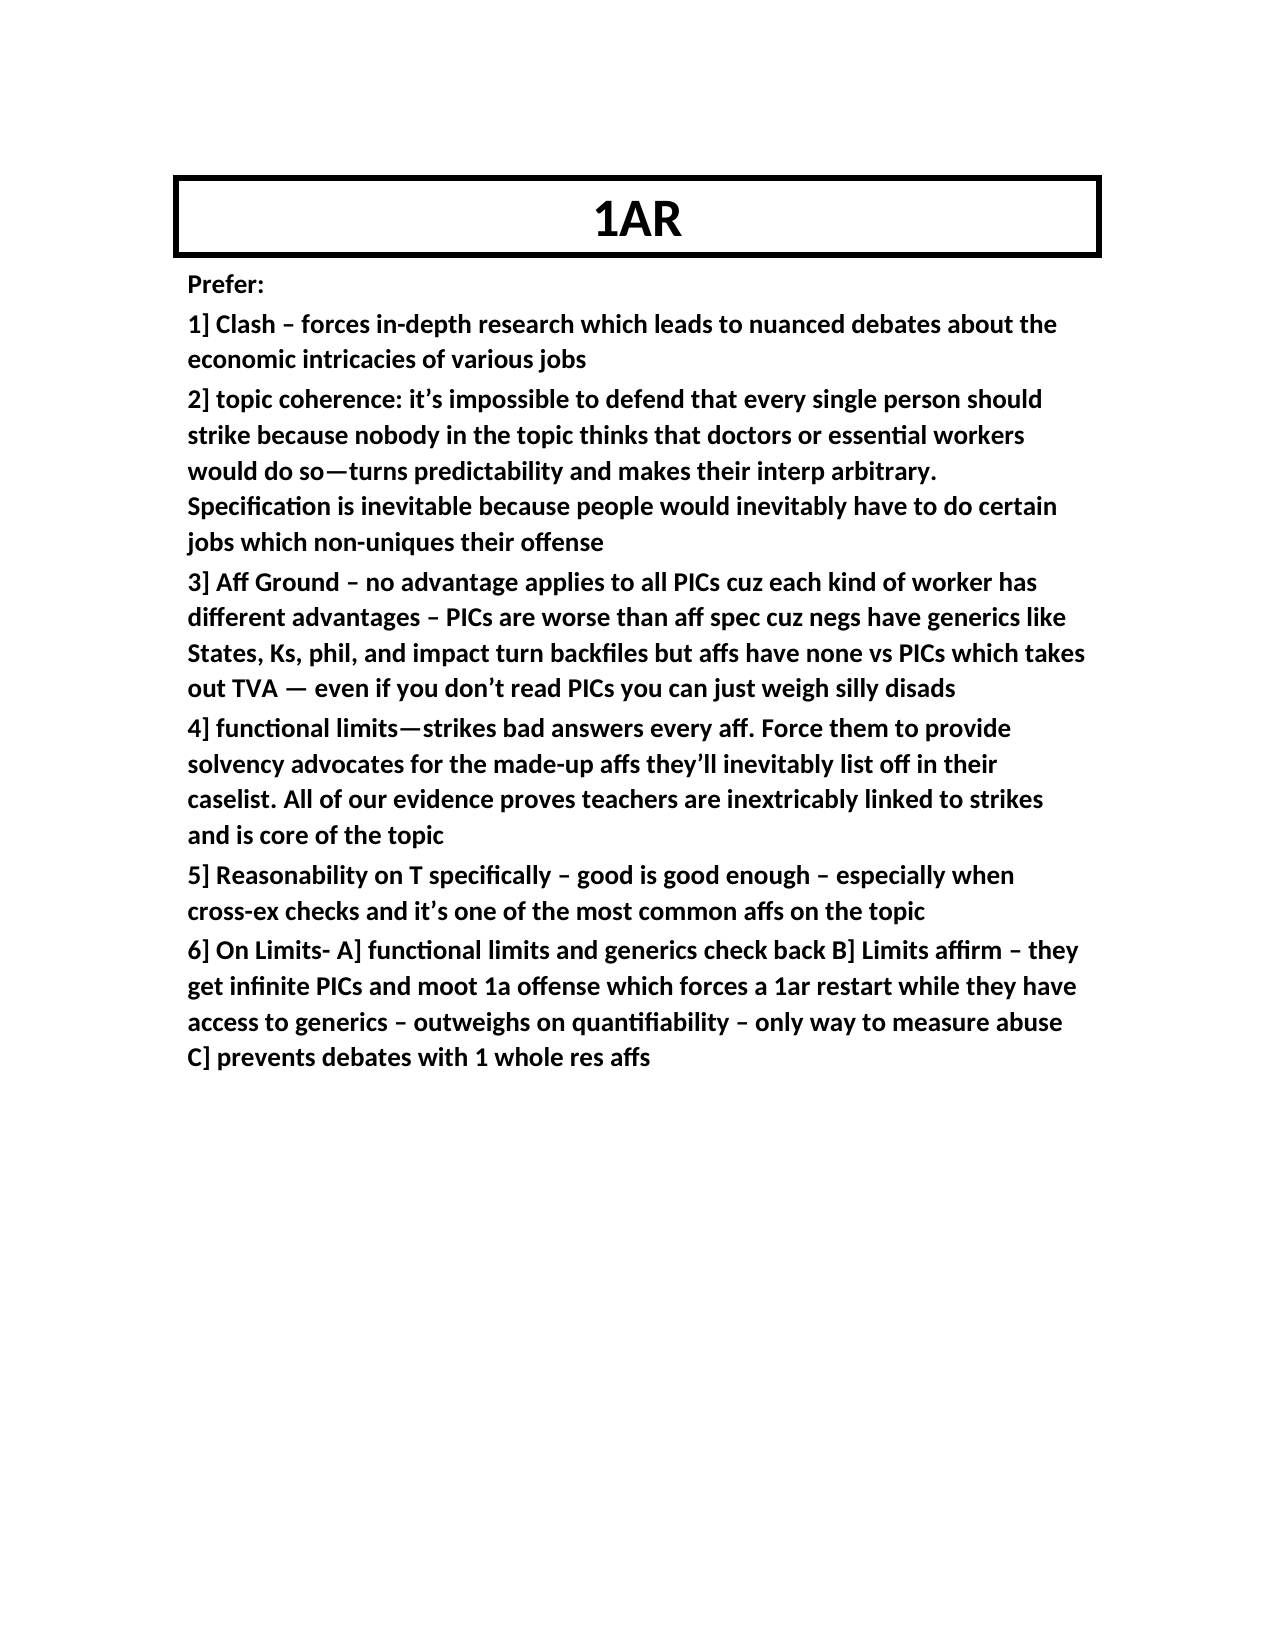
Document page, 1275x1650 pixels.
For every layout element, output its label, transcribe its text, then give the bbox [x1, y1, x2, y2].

subtitle 1] Clash – forces in-depth research which leads to nuanced debates about the economic intricacies of various jobs [187, 307, 1087, 376]
subtitle 2] topic coherence: it’s impossible to defend that every single person should strike because nobody in the topic thinks that doctors or essential workers would do so—turns predictability and makes their interp arbitrary. Specification is inevitable because people would inevitably have to do certain jobs which non-uniques their offense [187, 382, 1087, 558]
subtitle 6] On Limits- A] functional limits and generics check back B] Limits affirm – they get infinite PICs and moot 1a offense which forces a 1ar restart while they have access to generics – outweighs on quantifiability – only way to measure abuse C] prevents debates with 1 whole res affs [187, 933, 1087, 1073]
subtitle 5] Reasonability on T specifically – good is good enough – especially when cross-ex checks and it’s one of the most common affs on the topic [187, 858, 1087, 927]
subtitle 4] functional limits—strikes bad answers every aff. Force them to provide solvency advocates for the made-up affs they’ll inevitably list off in their caselist. All of our evidence proves teachers are inextricably linked to strikes and is core of the topic [187, 711, 1087, 851]
subtitle Prefer: [187, 267, 1087, 300]
subtitle 1AR [179, 181, 1096, 252]
subtitle 3] Aff Ground – no advantage applies to all PICs cuz each kind of worker has different advantages – PICs are worse than aff spec cuz negs have generics like States, Ks, phil, and impact turn backfiles but affs have none vs PICs which takes out TVA — even if you don’t read PICs you can just weigh silly disads [187, 565, 1087, 704]
